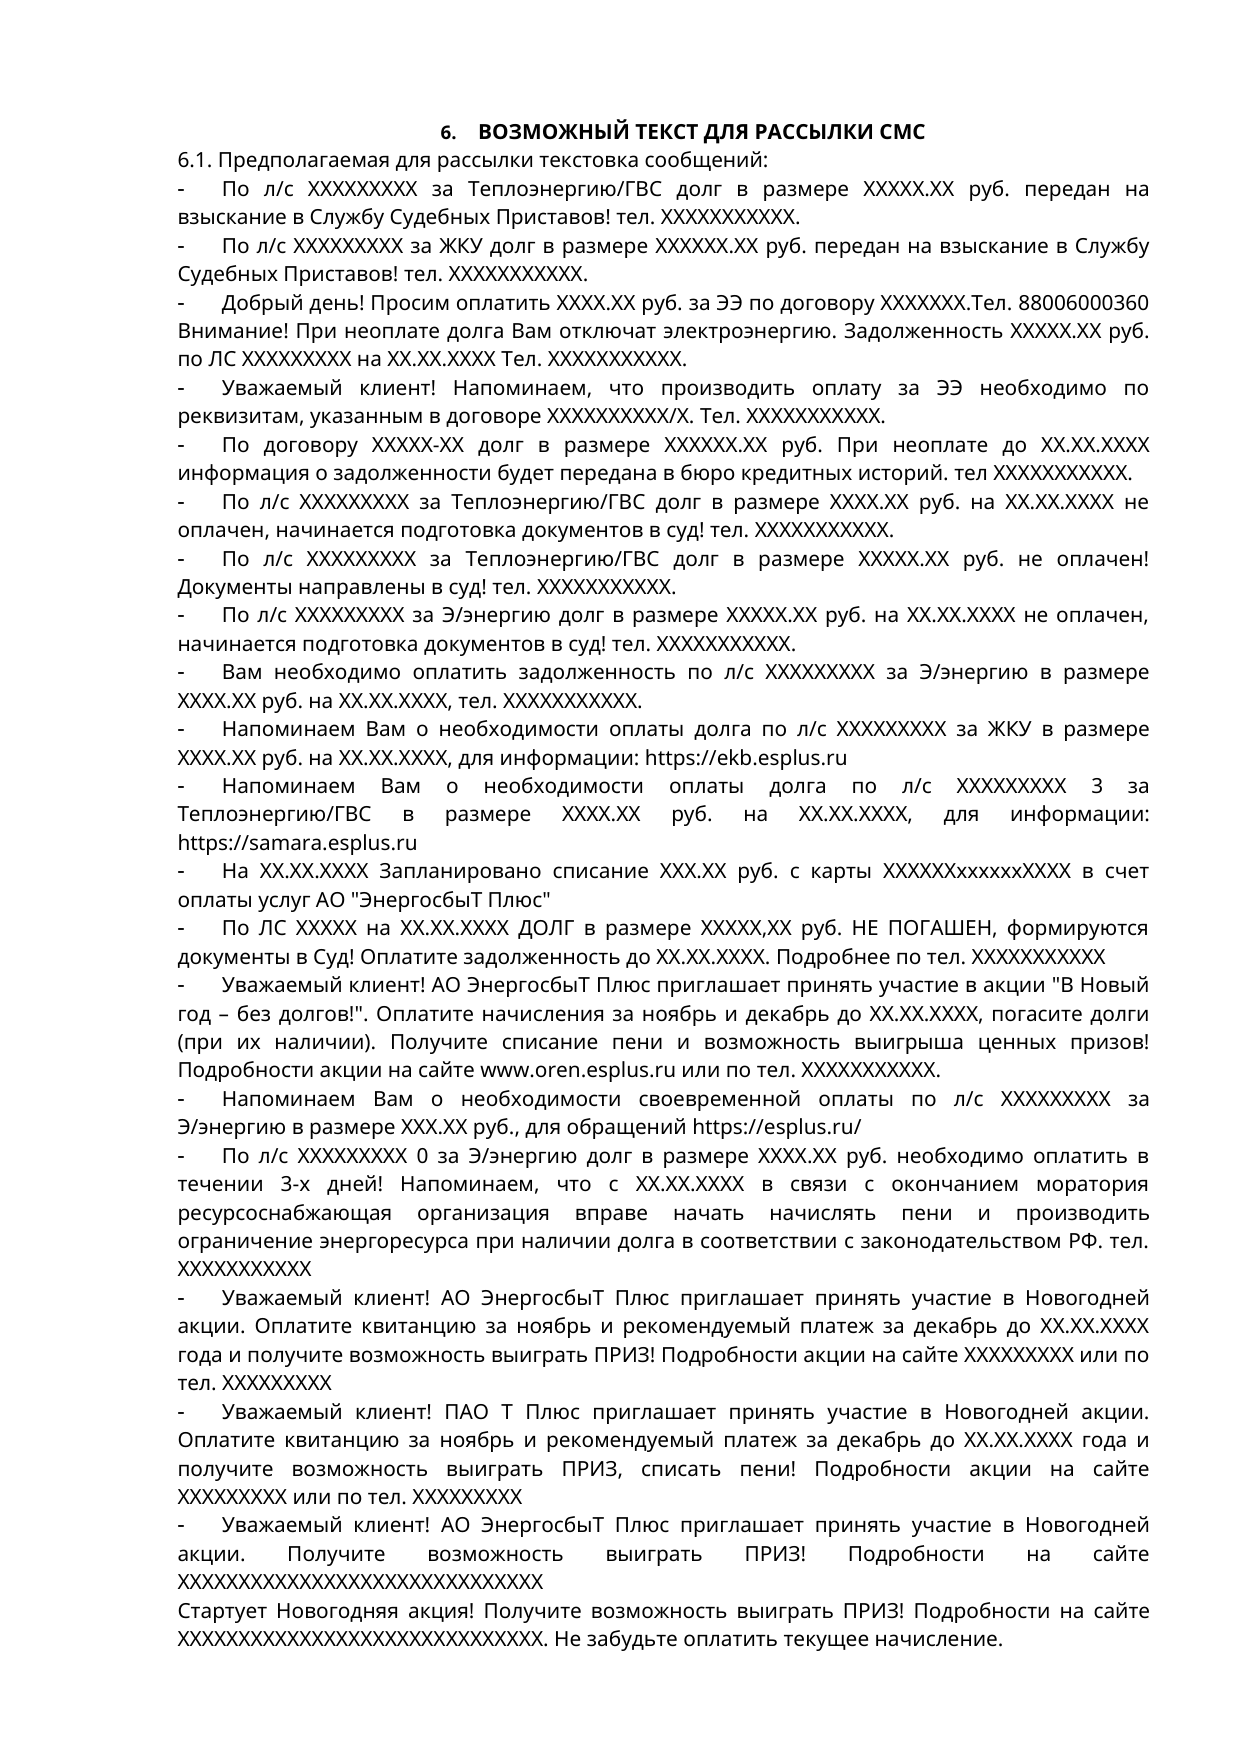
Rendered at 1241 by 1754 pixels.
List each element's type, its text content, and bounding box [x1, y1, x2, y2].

list По ЛС ХХХХХ на ХХ.ХХ.ХХХХ ДОЛГ в размере ХХХХХ,ХХ руб. НЕ ПОГАШЕН, формируются документы в Суд! Оплатите задолженность до ХХ.ХХ.ХХХХ. Подробнее по тел. ХХХХХХХХХХХ [177, 913, 1151, 970]
subtitle ВОЗМОЖНЫЙ ТЕКСТ ДЛЯ РАССЫЛКИ СМС [214, 117, 1152, 146]
list По л/с ХХХХХХХХХ за ЖКУ долг в размере ХХХХХХ.ХХ руб. передан на взыскание в Службу Судебных Приставов! тел. ХХХХХХХХХХХ. [177, 231, 1151, 288]
list По договору ХХХХХ-ХХ долг в размере ХХХХХХ.ХХ руб. При неоплате до ХХ.ХХ.ХХХХ информация о задолженности будет передана в бюро кредитных историй. тел ХХХХХХХХХХХ. [177, 430, 1151, 487]
list Уважаемый клиент! ПАО Т Плюс приглашает принять участие в Новогодней акции. Оплатите квитанцию за ноябрь и рекомендуемый платеж за декабрь до ХХ.ХХ.ХХХХ года и получите возможность выиграть ПРИЗ, списать пени! Подробности акции на сайте ХХХХХХХХХ или по тел. ХХХХХХХХХ [177, 1397, 1151, 1511]
list Напоминаем Вам о необходимости оплаты долга по л/с ХХХХХХХХХ за ЖКУ в размере ХХХХ.ХХ руб. на ХХ.ХХ.ХХХХ, для информации: https://ekb.esplus.ru [177, 714, 1151, 771]
list Добрый день! Просим оплатить ХХХХ.ХХ руб. за ЭЭ по договору ХХХХХХХ.Тел. 88006000360 Внимание! При неоплате долга Вам отключат электроэнергию. Задолженность ХХХХХ.ХХ руб. по ЛС ХХХХХХХХХ на ХХ.ХХ.ХХХХ Тел. ХХХХХХХХХХХ. [177, 288, 1151, 373]
list По л/с ХХХХХХХХХ за Э/энергию долг в размере ХХХХХ.ХХ руб. на ХХ.ХХ.ХХХХ не оплачен, начинается подготовка документов в суд! тел. ХХХХХХХХХХХ. [177, 601, 1151, 657]
list Уважаемый клиент! Напоминаем, что производить оплату за ЭЭ необходимо по реквизитам, указанным в договоре ХХХХХХХХХХ/Х. Тел. ХХХХХХХХХХХ. [177, 373, 1151, 430]
list По л/с ХХХХХХХХХ за Теплоэнергию/ГВС долг в размере ХХХХХ.ХХ руб. передан на взыскание в Службу Судебных Приставов! тел. ХХХХХХХХХХХ. [177, 174, 1151, 231]
list Уважаемый клиент! АО ЭнергосбыТ Плюс приглашает принять участие в Новогодней акции. Получите возможность выиграть ПРИЗ! Подробности на сайте ХХХХХХХХХХХХХХХХХХХХХХХХХХХХХХ [177, 1511, 1151, 1596]
list Вам необходимо оплатить задолженность по л/с ХХХХХХХХХ за Э/энергию в размере ХХХХ.ХХ руб. на ХХ.ХХ.ХХХХ, тел. ХХХХХХХХХХХ. [177, 657, 1151, 714]
text 6.1. Предполагаемая для рассылки текстовка сообщений: [177, 146, 1151, 174]
list Уважаемый клиент! АО ЭнергосбыТ Плюс приглашает принять участие в Новогодней акции. Оплатите квитанцию за ноябрь и рекомендуемый платеж за декабрь до ХХ.ХХ.ХХХХ года и получите возможность выиграть ПРИЗ! Подробности акции на сайте ХХХХХХХХХ или по тел. ХХХХХХХХХ [177, 1283, 1151, 1397]
list По л/с ХХХХХХХХХ за Теплоэнергию/ГВС долг в размере ХХХХХ.ХХ руб. не оплачен! Документы направлены в суд! тел. ХХХХХХХХХХХ. [177, 544, 1151, 601]
list По л/с ХХХХХХХХХ 0 за Э/энергию долг в размере ХХХХ.ХХ руб. необходимо оплатить в течении 3-х дней! Напоминаем, что с ХХ.ХХ.ХХХХ в связи с окончанием моратория ресурсоснабжающая организация вправе начать начислять пени и производить ограничение энергоресурса при наличии долга в соответствии с законодательством РФ. тел. ХХХХХХХХХХХ [177, 1141, 1151, 1283]
list По л/с ХХХХХХХХХ за Теплоэнергию/ГВС долг в размере ХХХХ.ХХ руб. на ХХ.ХХ.ХХХХ не оплачен, начинается подготовка документов в суд! тел. ХХХХХХХХХХХ. [177, 487, 1151, 544]
text Стартует Новогодняя акция! Получите возможность выиграть ПРИЗ! Подробности на сайте ХХХХХХХХХХХХХХХХХХХХХХХХХХХХХХ. Не забудьте оплатить текущее начисление. [177, 1596, 1152, 1653]
list На ХХ.ХХ.ХХХХ Запланировано списание ХХХ.ХХ руб. с карты ХХХХХХxxxxxxХХХХ в счет оплаты услуг АО "ЭнергосбыТ Плюс" [177, 856, 1151, 913]
list Напоминаем Вам о необходимости оплаты долга по л/с ХХХХХХХХХ 3 за Теплоэнергию/ГВС в размере ХХХХ.ХХ руб. на ХХ.ХХ.ХХХХ, для информации: https://samara.esplus.ru [177, 771, 1151, 856]
list Уважаемый клиент! АО ЭнергосбыТ Плюс приглашает принять участие в акции "В Новый год – без долгов!". Оплатите начисления за ноябрь и декабрь до ХХ.ХХ.ХХХХ, погасите долги (при их наличии). Получите списание пени и возможность выигрыша ценных призов! Подробности акции на сайте www.oren.esplus.ru или по тел. ХХХХХХХХХХХ. [177, 970, 1151, 1084]
list Напоминаем Вам о необходимости своевременной оплаты по л/с ХХХХХХХХХ за Э/энергию в размере ХХХ.ХХ руб., для обращений https://esplus.ru/ [177, 1084, 1151, 1141]
